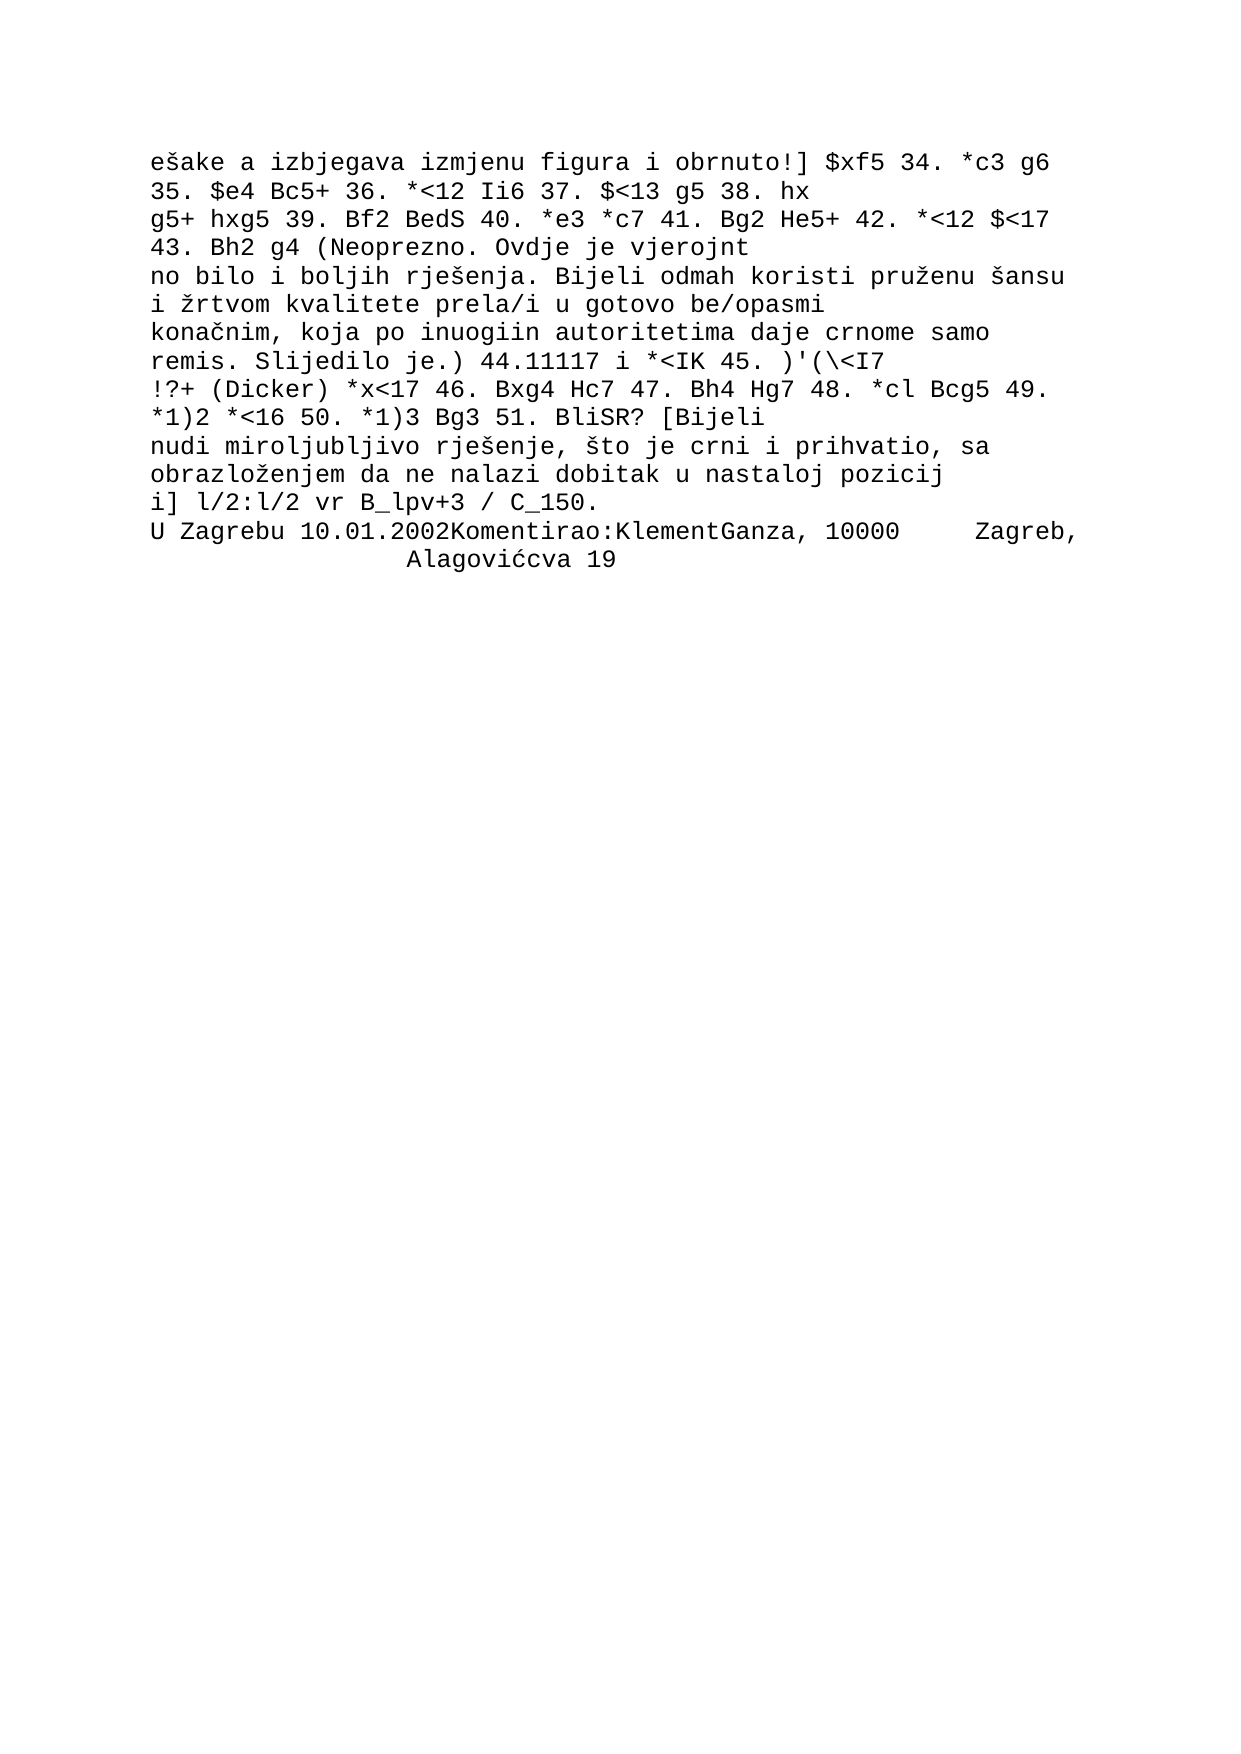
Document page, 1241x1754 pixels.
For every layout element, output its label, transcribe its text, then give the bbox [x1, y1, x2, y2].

text ešake a izbjegava izmjenu figura i obrnuto!] $xf5 34. *c3 g6 35. $e4 Bc5+ 36. *<12 Ii6 37. $<13 g5 38. hx g5+ hxg5 39. Bf2 BedS 40. *e3 *c7 41. Bg2 He5+ 42. *<12 $<17 43. Bh2 g4 (Neoprezno. Ovdje je vjerojnt no bilo i boljih rješenja. Bijeli odmah koristi pruženu šansu i žrtvom kvalitete prela/i u gotovo be/opasmi konačnim, koja po inuogiin autoritetima daje crnome samo remis. Slijedilo je.) 44.11117 i *<IK 45. )'(\<I7 !?+ (Dicker) *x<17 46. Bxg4 Hc7 47. Bh4 Hg7 48. *cl Bcg5 49. *1)2 *<16 50. *1)3 Bg3 51. BliSR? [Bijeli nudi miroljubljivo rješenje, što je crni i prihvatio, sa obrazloženjem da ne nalazi dobitak u nastaloj pozicij i] l/2:l/2 vr B_lpv+3 / C_150. [150, 150, 1090, 518]
text U Zagrebu 10.01.2002 Komentirao: Klement Ganza, 10000 Zagreb, Alagovićcva 19 [150, 518, 1090, 575]
